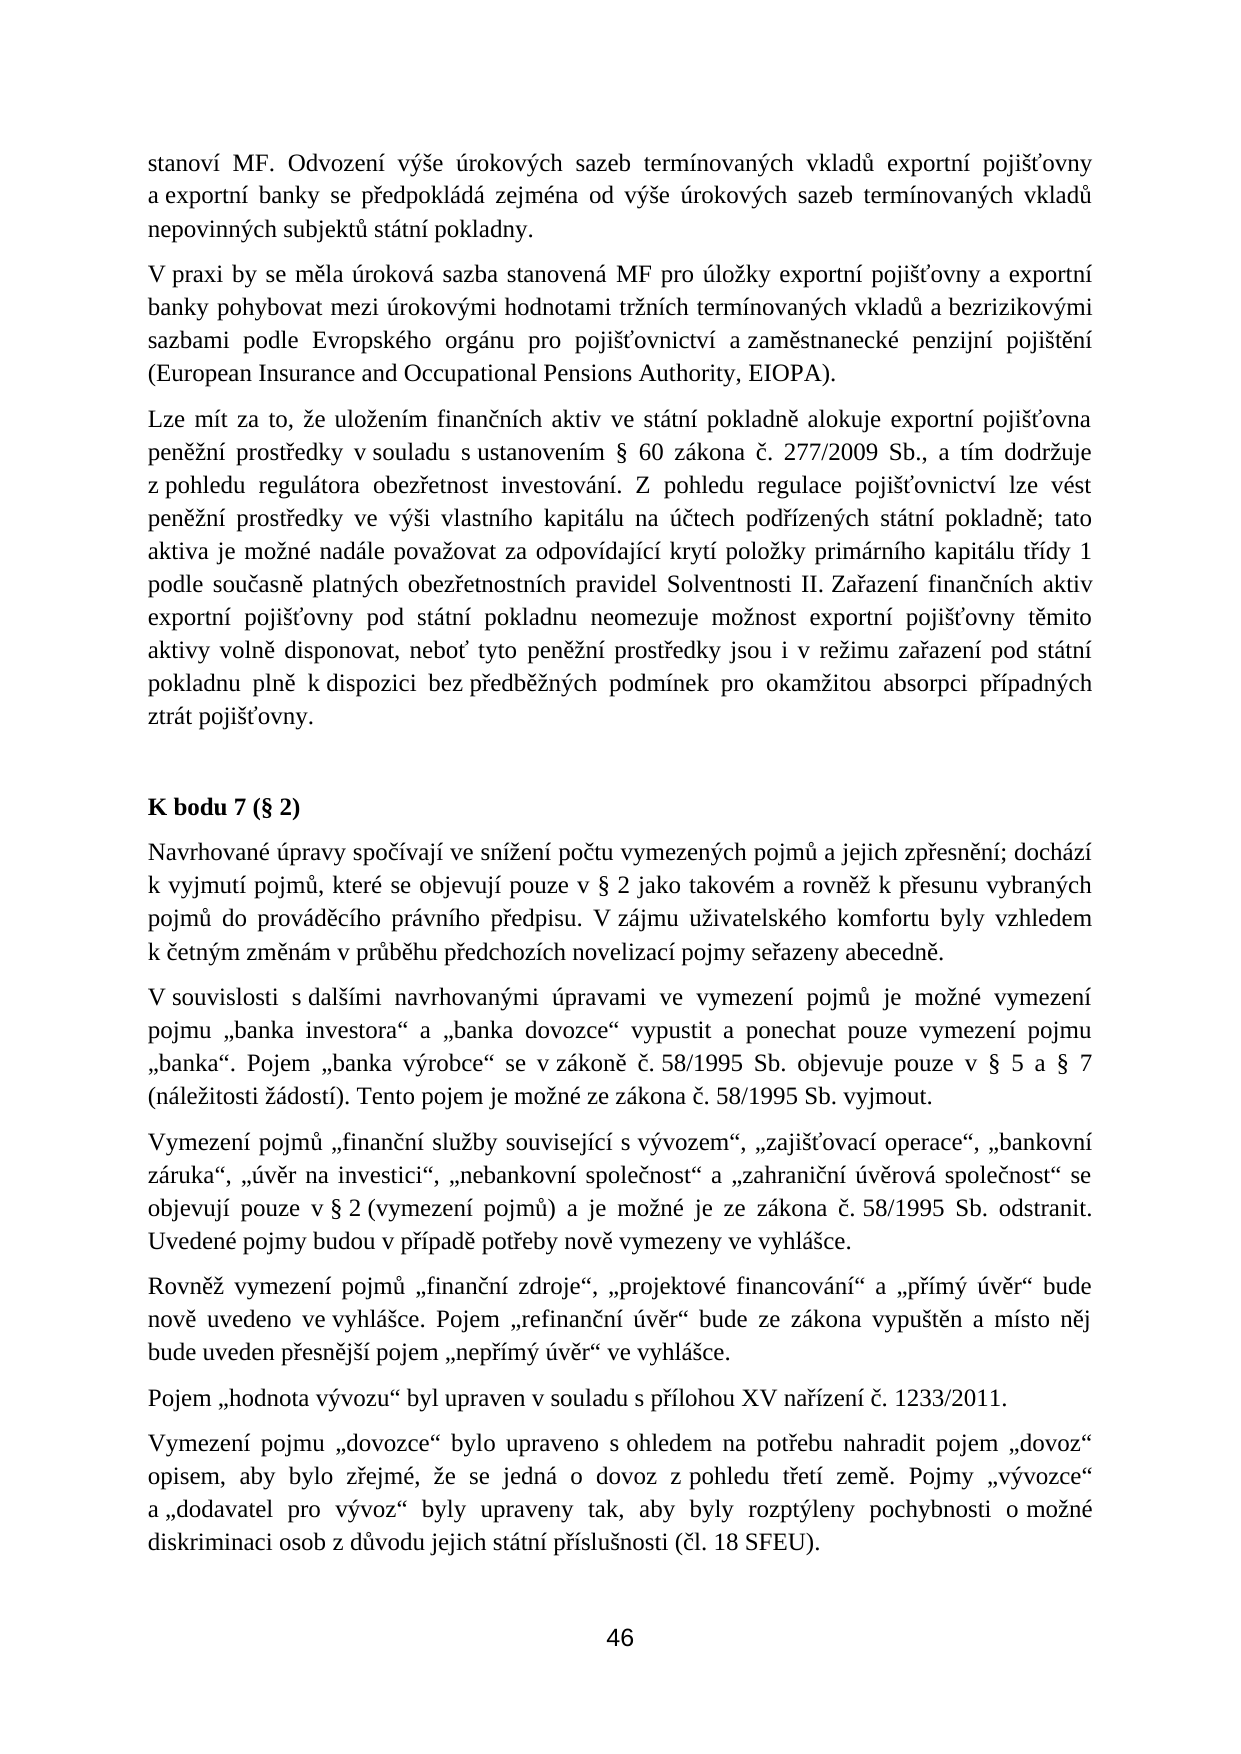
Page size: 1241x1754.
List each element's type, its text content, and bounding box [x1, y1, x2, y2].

text V praxi by se měla úroková sazba stanovená MF pro úložky exportní pojišťovny a exportní banky pohybovat mezi úrokovými hodnotami tržních termínovaných vkladů a bezrizikovými sazbami podle Evropského orgánu pro pojišťovnictví a zaměstnanecké penzijní pojištění (European Insurance and Occupational Pensions Authority, EIOPA). [148, 259, 1093, 387]
text K bodu 7 (§ 2) [148, 792, 1093, 821]
text V souvislosti s dalšími navrhovanými úpravami ve vymezení pojmů je možné vymezení pojmu „banka investora“ a „banka dovozce“ vypustit a ponechat pouze vymezení pojmu „banka“. Pojem „banka výrobce“ se v zákoně č. 58/1995 Sb. objevuje pouze v § 5 a § 7 (náležitosti žádostí). Tento pojem je možné ze zákona č. 58/1995 Sb. vyjmout. [148, 982, 1093, 1110]
text Lze mít za to, že uložením finančních aktiv ve státní pokladně alokuje exportní pojišťovna peněžní prostředky v souladu s ustanovením § 60 zákona č. 277/2009 Sb., a tím dodržuje z pohledu regulátora obezřetnost investování. Z pohledu regulace pojišťovnictví lze vést peněžní prostředky ve výši vlastního kapitálu na účtech podřízených státní pokladně; tato aktiva je možné nadále považovat za odpovídající krytí položky primárního kapitálu třídy 1 podle současně platných obezřetnostních pravidel Solventnosti II. Zařazení finančních aktiv exportní pojišťovny pod státní pokladnu neomezuje možnost exportní pojišťovny těmito aktivy volně disponovat, neboť tyto peněžní prostředky jsou i v režimu zařazení pod státní pokladnu plně k dispozici bez předběžných podmínek pro okamžitou absorpci případných ztrát pojišťovny. [148, 404, 1093, 730]
text Vymezení pojmů „finanční služby související s vývozem“, „zajišťovací operace“, „bankovní záruka“, „úvěr na investici“, „nebankovní společnost“ a „zahraniční úvěrová společnost“ se objevují pouze v § 2 (vymezení pojmů) a je možné je ze zákona č. 58/1995 Sb. odstranit. Uvedené pojmy budou v případě potřeby nově vymezeny ve vyhlášce. [148, 1127, 1093, 1254]
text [148, 148, 1093, 242]
text Pojem „hodnota vývozu“ byl upraven v souladu s přílohou XV nařízení č. 1233/2011. [148, 1383, 1093, 1412]
text Navrhované úpravy spočívají ve snížení počtu vymezených pojmů a jejich zpřesnění; dochází k vyjmutí pojmů, které se objevují pouze v § 2 jako takovém a rovněž k přesunu vybraných pojmů do prováděcího právního předpisu. V zájmu uživatelského komfortu byly vzhledem k četným změnám v průběhu předchozích novelizací pojmy seřazeny abecedně. [148, 837, 1093, 965]
text Vymezení pojmu „dovozce“ bylo upraveno s ohledem na potřebu nahradit pojem „dovoz“ opisem, aby bylo zřejmé, že se jedná o dovoz z pohledu třetí země. Pojmy „vývozce“ a „dodavatel pro vývoz“ byly upraveny tak, aby byly rozptýleny pochybnosti o možné diskriminaci osob z důvodu jejich státní příslušnosti (čl. 18 SFEU). [148, 1428, 1093, 1556]
text Rovněž vymezení pojmů „finanční zdroje“, „projektové financování“ a „přímý úvěr“ bude nově uvedeno ve vyhlášce. Pojem „refinanční úvěr“ bude ze zákona vypuštěn a místo něj bude uveden přesnější pojem „nepřímý úvěr“ ve vyhlášce. [148, 1271, 1093, 1366]
